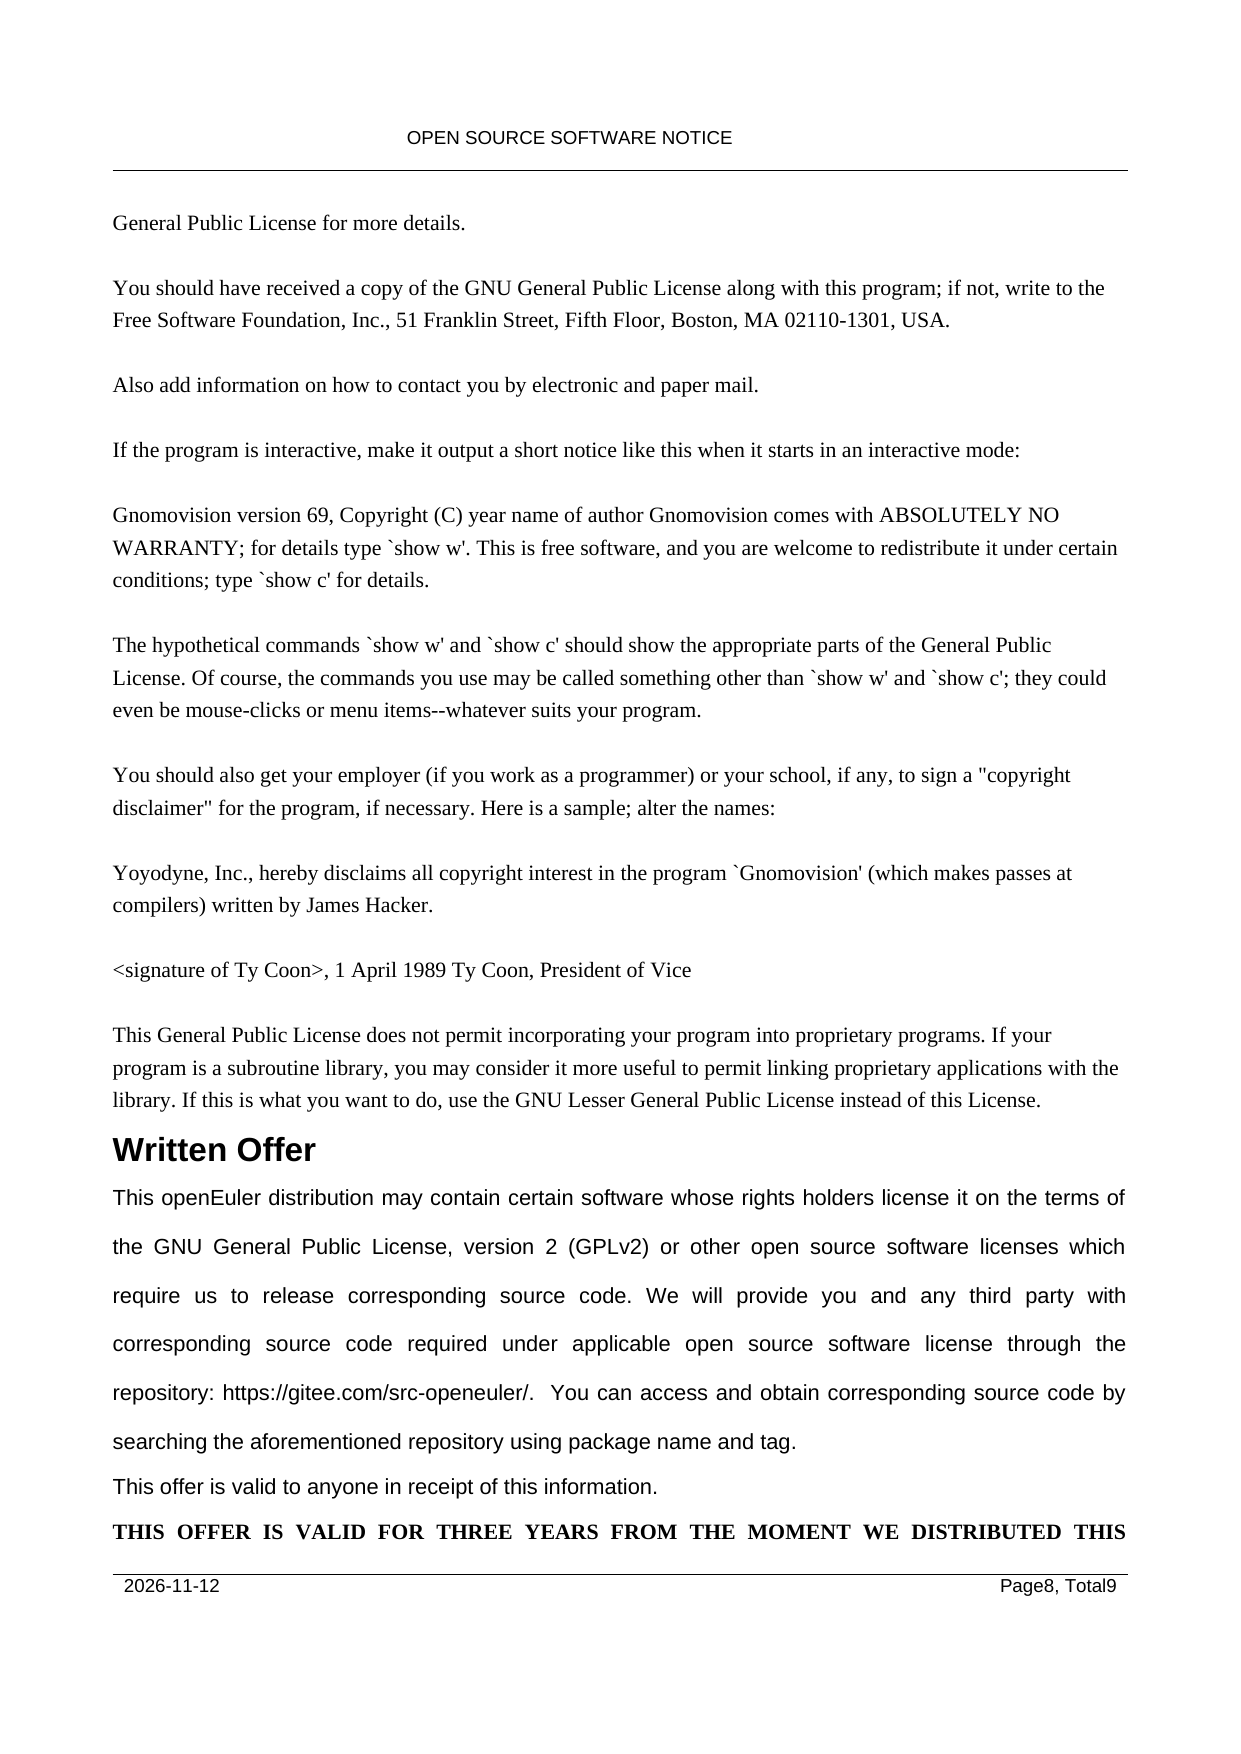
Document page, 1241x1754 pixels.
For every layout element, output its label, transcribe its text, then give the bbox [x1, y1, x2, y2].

text This openEuler distribution may contain certain software whose rights holders license it on the terms of the GNU General Public License, version 2 (GPLv2) or other open source software licenses which require us to release corresponding source code. We will provide you and any third party with corresponding source code required under applicable open source software license through the repository: https://gitee.com/src-openeuler/. You can access and obtain corresponding source code by searching the aforementioned repository using package name and tag. [112, 1181, 1128, 1458]
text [112, 206, 1128, 1116]
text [112, 1515, 1128, 1548]
text Written Offer [112, 1116, 1128, 1181]
text This offer is valid to anyone in receipt of this information. [112, 1470, 1128, 1503]
